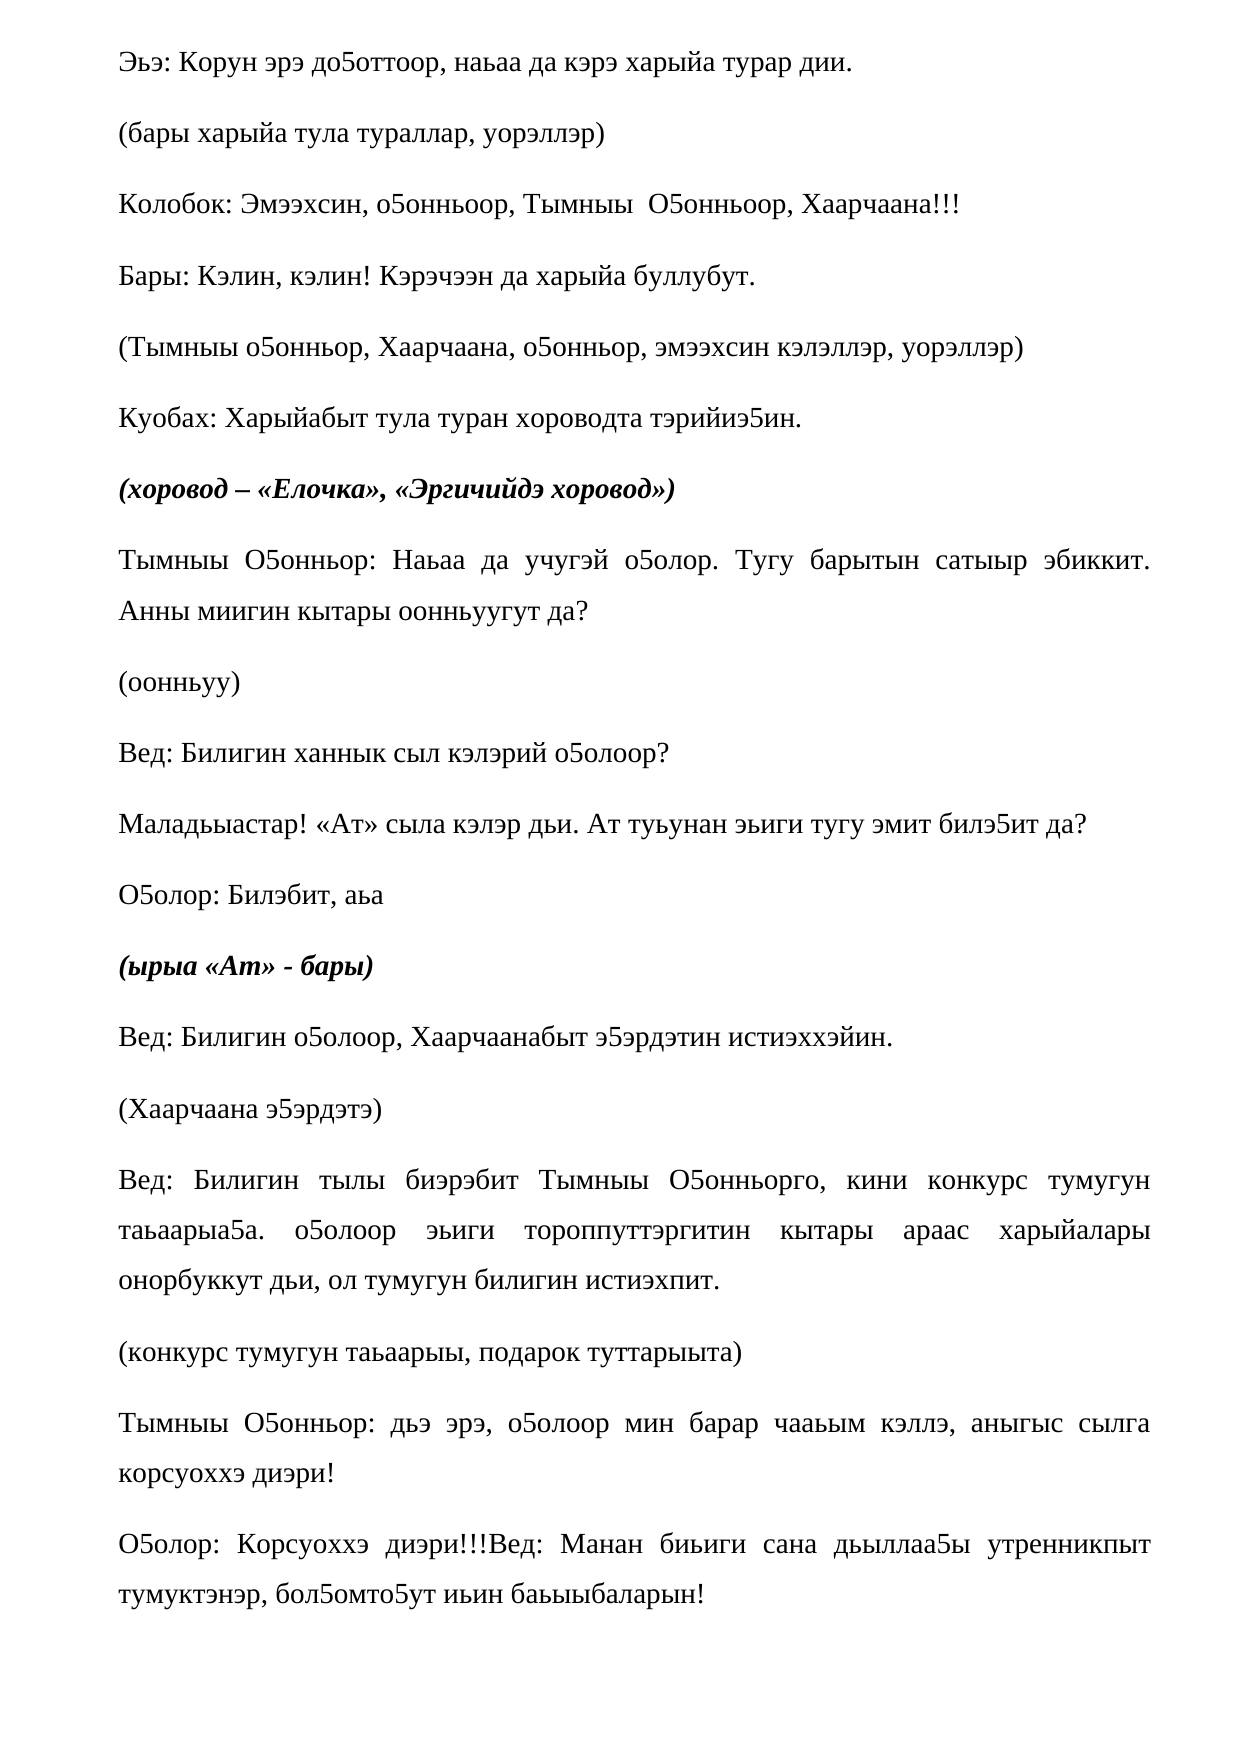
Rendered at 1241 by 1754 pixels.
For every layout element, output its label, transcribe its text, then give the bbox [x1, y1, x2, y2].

text Вед: Билигин о5олоор, Хаарчаанабыт э5эрдэтин истиэххэйин. [118, 1019, 1152, 1053]
text Куобах: Харыйабыт тула туран хороводта тэрийиэ5ин. [118, 400, 1152, 434]
text (оонньуу) [118, 664, 1152, 697]
text (Тымныы о5онньор, Хаарчаана, о5онньор, эмээхсин кэлэллэр, уорэллэр) [118, 329, 1152, 362]
text Вед: Билигин тылы биэрэбит Тымныы О5онньорго, кини конкурс тумугун таьаарыа5а. о5олоор эьиги тороппуттэргитин кытары араас харыйалары онорбуккут дьи, ол тумугун билигин истиэхпит. [118, 1162, 1152, 1296]
text Тымныы О5онньор: дьэ эрэ, о5олоор мин барар чааьым кэллэ, аныгыс сылга корсуоххэ диэри! [118, 1405, 1152, 1489]
text Маладьыастар! «Ат» сыла кэлэр дьи. Ат туьунан эьиги тугу эмит билэ5ит да? [118, 806, 1152, 840]
text О5олор: Билэбит, аьа [118, 877, 1152, 911]
text Тымныы О5онньор: Наьаа да учугэй о5олор. Тугу барытын сатыыр эбиккит. Анны миигин кытары оонньуугут да? [118, 542, 1152, 626]
text (бары харыйа тула тураллар, уорэллэр) [118, 116, 1152, 149]
text (Хаарчаана э5эрдэтэ) [118, 1091, 1152, 1124]
text О5олор: Корсуоххэ диэри!!!Вед: Манан биьиги сана дьыллаа5ы утренникпыт тумуктэнэр, бол5омто5ут иьин баьыыбаларын! [118, 1526, 1152, 1610]
text Колобок: Эмээхсин, о5онньоор, Тымныы О5онньоор, Хаарчаана!!! [118, 187, 1152, 220]
text Бары: Кэлин, кэлин! Кэрэчээн да харыйа буллубут. [118, 258, 1152, 291]
text Эьэ: Корун эрэ до5оттоор, наьаа да кэрэ харыйа турар дии. [118, 44, 1152, 78]
text (хоровод – «Елочка», «Эргичийдэ хоровод») [118, 471, 1152, 505]
text (конкурс тумугун таьаарыы, подарок туттарыыта) [118, 1334, 1152, 1367]
text (ырыа «Ат» - бары) [118, 948, 1152, 982]
text Вед: Билигин ханнык сыл кэлэрий о5олоор? [118, 735, 1152, 768]
